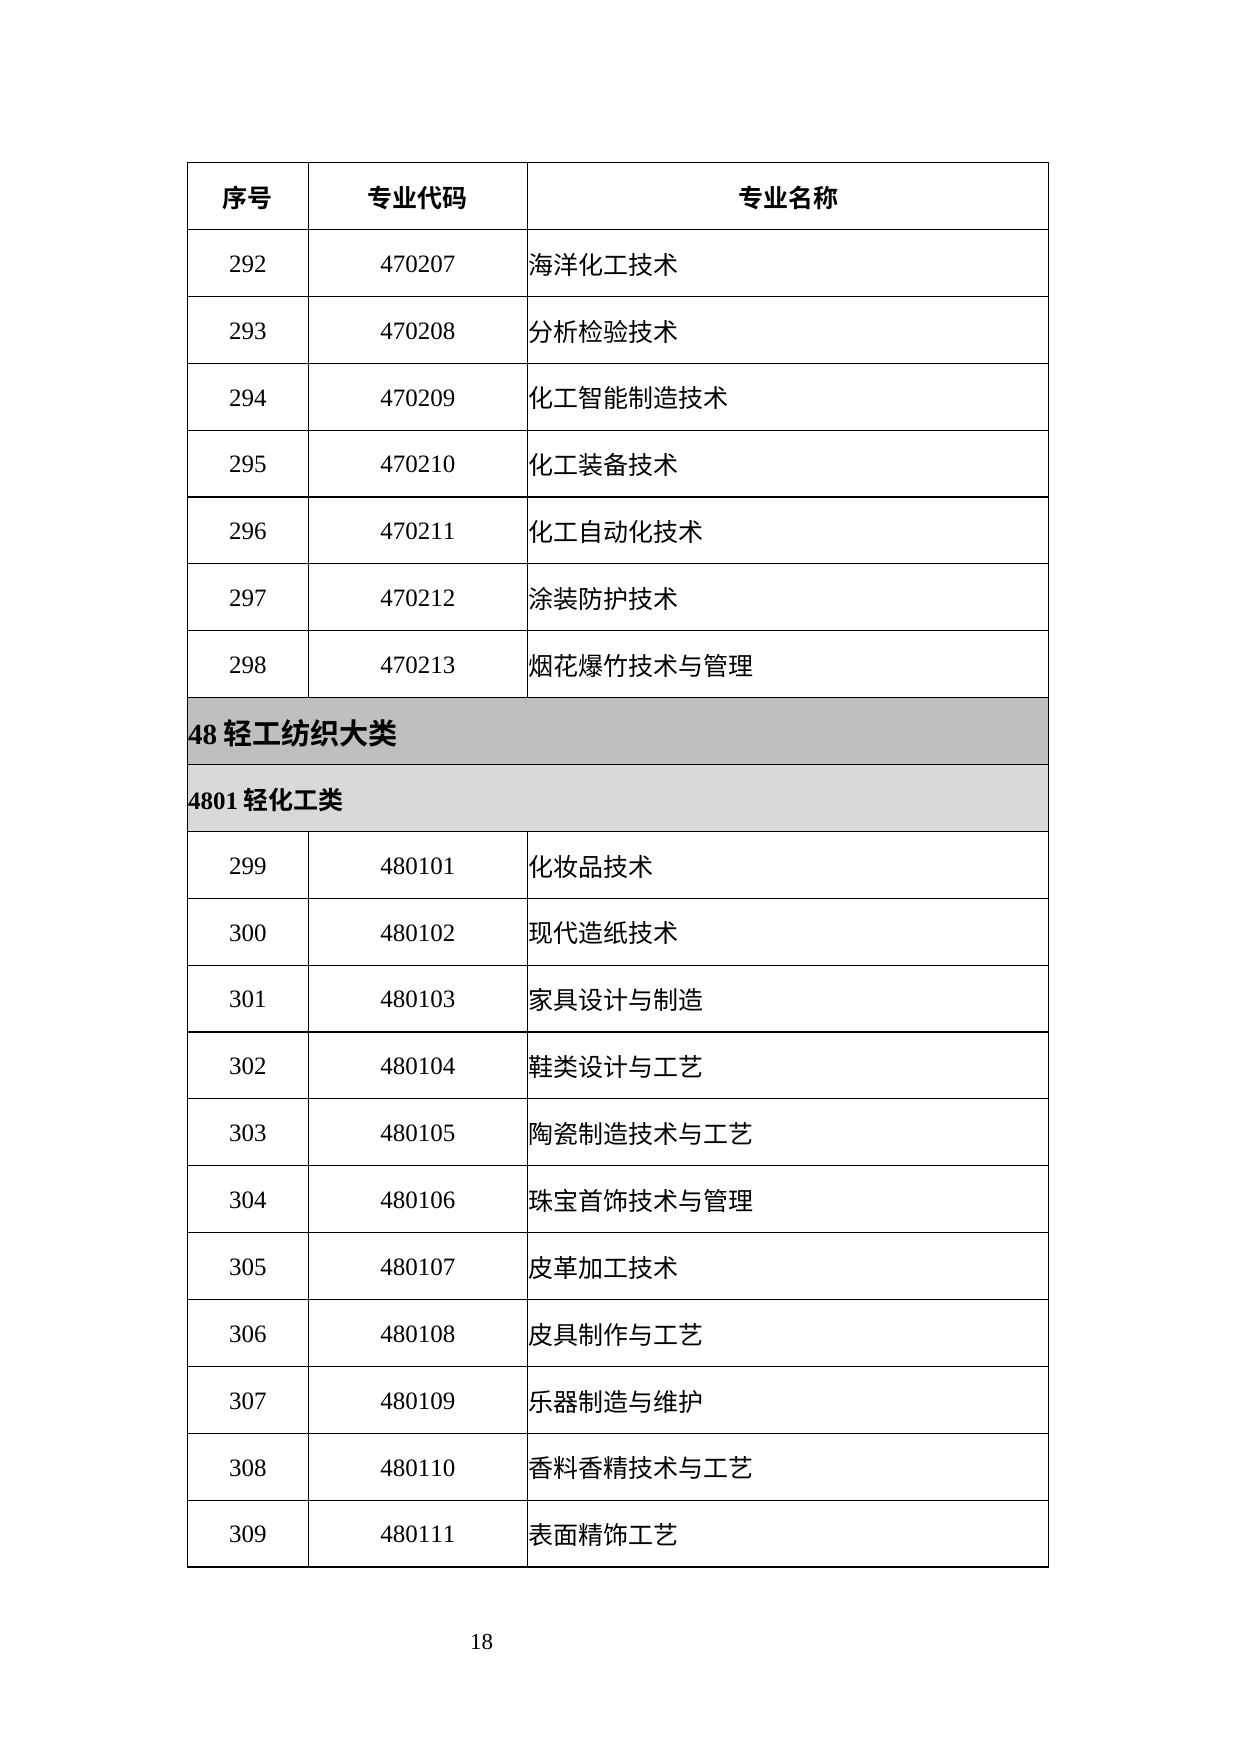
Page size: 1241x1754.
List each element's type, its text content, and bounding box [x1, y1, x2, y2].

table_cell 鞋类设计与工艺 [528, 1033, 1048, 1098]
table_cell 乐器制造与维护 [528, 1367, 1048, 1433]
table_cell 470208 [309, 297, 527, 363]
table_cell 307 [188, 1367, 308, 1433]
table_cell 家具设计与制造 [528, 966, 1048, 1031]
table_cell 现代造纸技术 [528, 899, 1048, 964]
table_cell 皮具制作与工艺 [528, 1300, 1048, 1366]
table_cell 480111 [309, 1501, 527, 1566]
table_cell 海洋化工技术 [528, 230, 1048, 296]
table_cell 295 [188, 431, 308, 496]
table_cell 涂装防护技术 [528, 564, 1048, 630]
table_cell 480103 [309, 966, 527, 1031]
table_cell 294 [188, 364, 308, 429]
table_cell 293 [188, 297, 308, 363]
table_cell 珠宝首饰技术与管理 [528, 1166, 1048, 1232]
table_header 专业代码 [309, 163, 527, 229]
table_cell 480104 [309, 1033, 527, 1098]
table_cell 298 [188, 631, 308, 697]
table_cell 301 [188, 966, 308, 1031]
table_cell 308 [188, 1434, 308, 1499]
table_cell 292 [188, 230, 308, 296]
table_header 序号 [188, 163, 308, 229]
table_cell 470211 [309, 498, 527, 563]
table_cell 480101 [309, 832, 527, 898]
table_cell 470212 [309, 564, 527, 630]
table_cell 480106 [309, 1166, 527, 1232]
table_header 专业名称 [528, 163, 1048, 229]
table_cell 分析检验技术 [528, 297, 1048, 363]
table_cell 306 [188, 1300, 308, 1366]
table_cell 296 [188, 498, 308, 563]
table_cell 香料香精技术与工艺 [528, 1434, 1048, 1499]
table_cell 303 [188, 1099, 308, 1165]
table_cell 300 [188, 899, 308, 964]
table_cell 480107 [309, 1233, 527, 1299]
table_cell 皮革加工技术 [528, 1233, 1048, 1299]
table_cell 302 [188, 1033, 308, 1098]
table_cell 烟花爆竹技术与管理 [528, 631, 1048, 697]
table_cell 470210 [309, 431, 527, 496]
table_cell 470213 [309, 631, 527, 697]
table_cell 309 [188, 1501, 308, 1566]
table_cell 陶瓷制造技术与工艺 [528, 1099, 1048, 1165]
table_cell 480105 [309, 1099, 527, 1165]
table_cell 297 [188, 564, 308, 630]
table_cell 305 [188, 1233, 308, 1299]
table_cell 表面精饰工艺 [528, 1501, 1048, 1566]
table_cell 480110 [309, 1434, 527, 1499]
table_cell 化工装备技术 [528, 431, 1048, 496]
table_cell 470207 [309, 230, 527, 296]
table_cell 化工智能制造技术 [528, 364, 1048, 429]
table_cell 299 [188, 832, 308, 898]
table_cell 480109 [309, 1367, 527, 1433]
table_cell 480102 [309, 899, 527, 964]
table_cell 48轻工纺织大类 [188, 698, 1048, 764]
table_cell 化工自动化技术 [528, 498, 1048, 563]
table_cell 化妆品技术 [528, 832, 1048, 898]
table_cell 304 [188, 1166, 308, 1232]
table_cell 4801轻化工类 [188, 765, 1048, 831]
table_cell 470209 [309, 364, 527, 429]
table_cell 480108 [309, 1300, 527, 1366]
